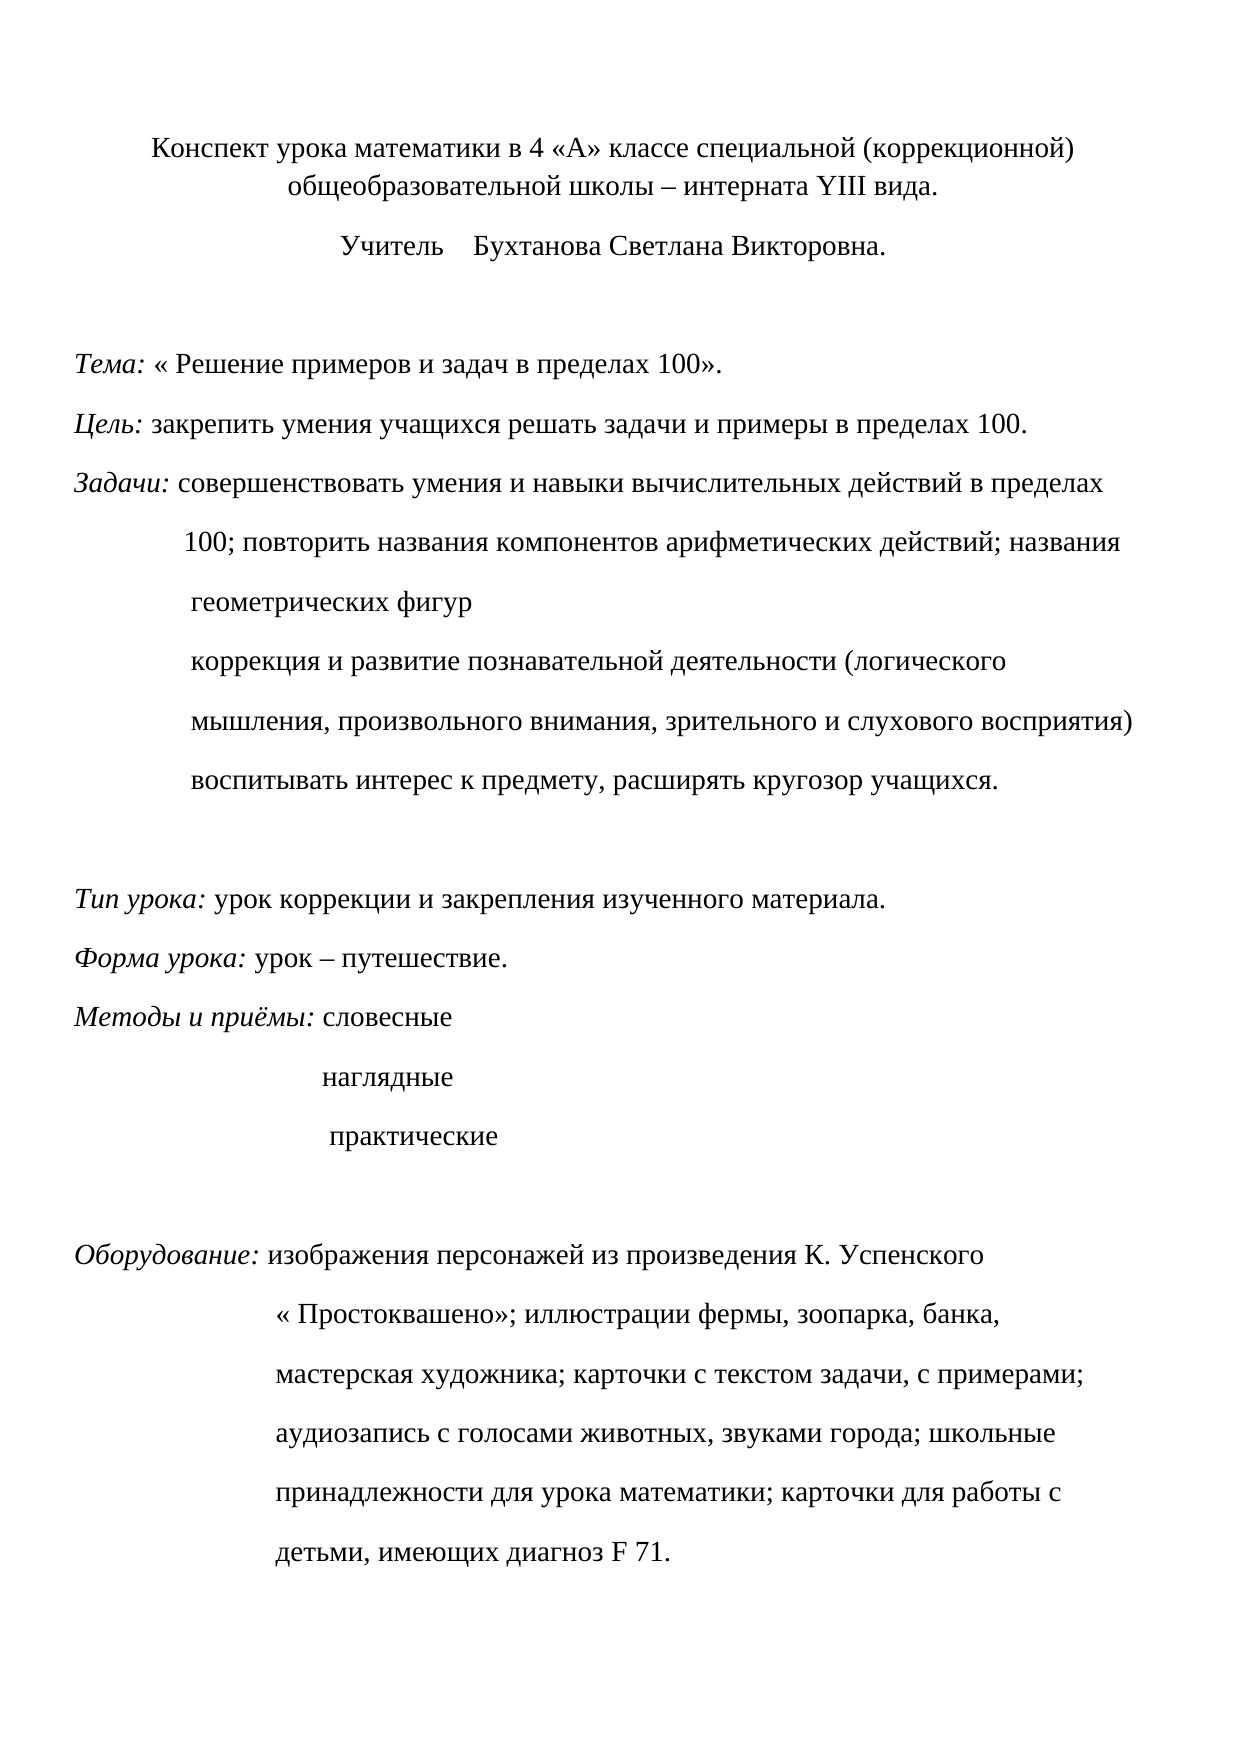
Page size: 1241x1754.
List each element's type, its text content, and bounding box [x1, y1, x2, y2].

text Тип урока: урок коррекции и закрепления изученного материала. [74, 881, 1152, 914]
text Методы и приёмы: словесные [74, 999, 1152, 1033]
text коррекция и развитие познавательной деятельности (логического [74, 643, 1152, 677]
text Конспект урока математики в 4 «А» классе специальной (коррекционной) общеобразовательной школы – интерната YIII вида. [74, 130, 1152, 202]
text наглядные [74, 1059, 1152, 1092]
text практические [74, 1118, 1152, 1152]
text воспитывать интерес к предмету, расширять кругозор учащихся. [74, 762, 1152, 796]
text принадлежности для урока математики; карточки для работы с [74, 1474, 1152, 1508]
text детьми, имеющих диагноз F 71. [74, 1534, 1152, 1567]
text Учитель Бухтанова Светлана Викторовна. [74, 228, 1152, 261]
text мастерская художника; карточки с текстом задачи, с примерами; [74, 1356, 1152, 1389]
text Форма урока: урок – путешествие. [74, 940, 1152, 974]
text Оборудование: изображения персонажей из произведения К. Успенского [74, 1237, 1152, 1271]
text Задачи: совершенствовать умения и навыки вычислительных действий в пределах [74, 465, 1152, 499]
text 100; повторить названия компонентов арифметических действий; названия [74, 524, 1152, 558]
text мышления, произвольного внимания, зрительного и слухового восприятия) [74, 703, 1152, 736]
text геометрических фигур [74, 584, 1152, 617]
text Цель: закрепить умения учащихся решать задачи и примеры в пределах 100. [74, 406, 1152, 439]
text Тема: « Решение примеров и задач в пределах 100». [74, 346, 1152, 380]
text « Простоквашено»; иллюстрации фермы, зоопарка, банка, [74, 1296, 1152, 1330]
text аудиозапись с голосами животных, звуками города; школьные [74, 1415, 1152, 1449]
